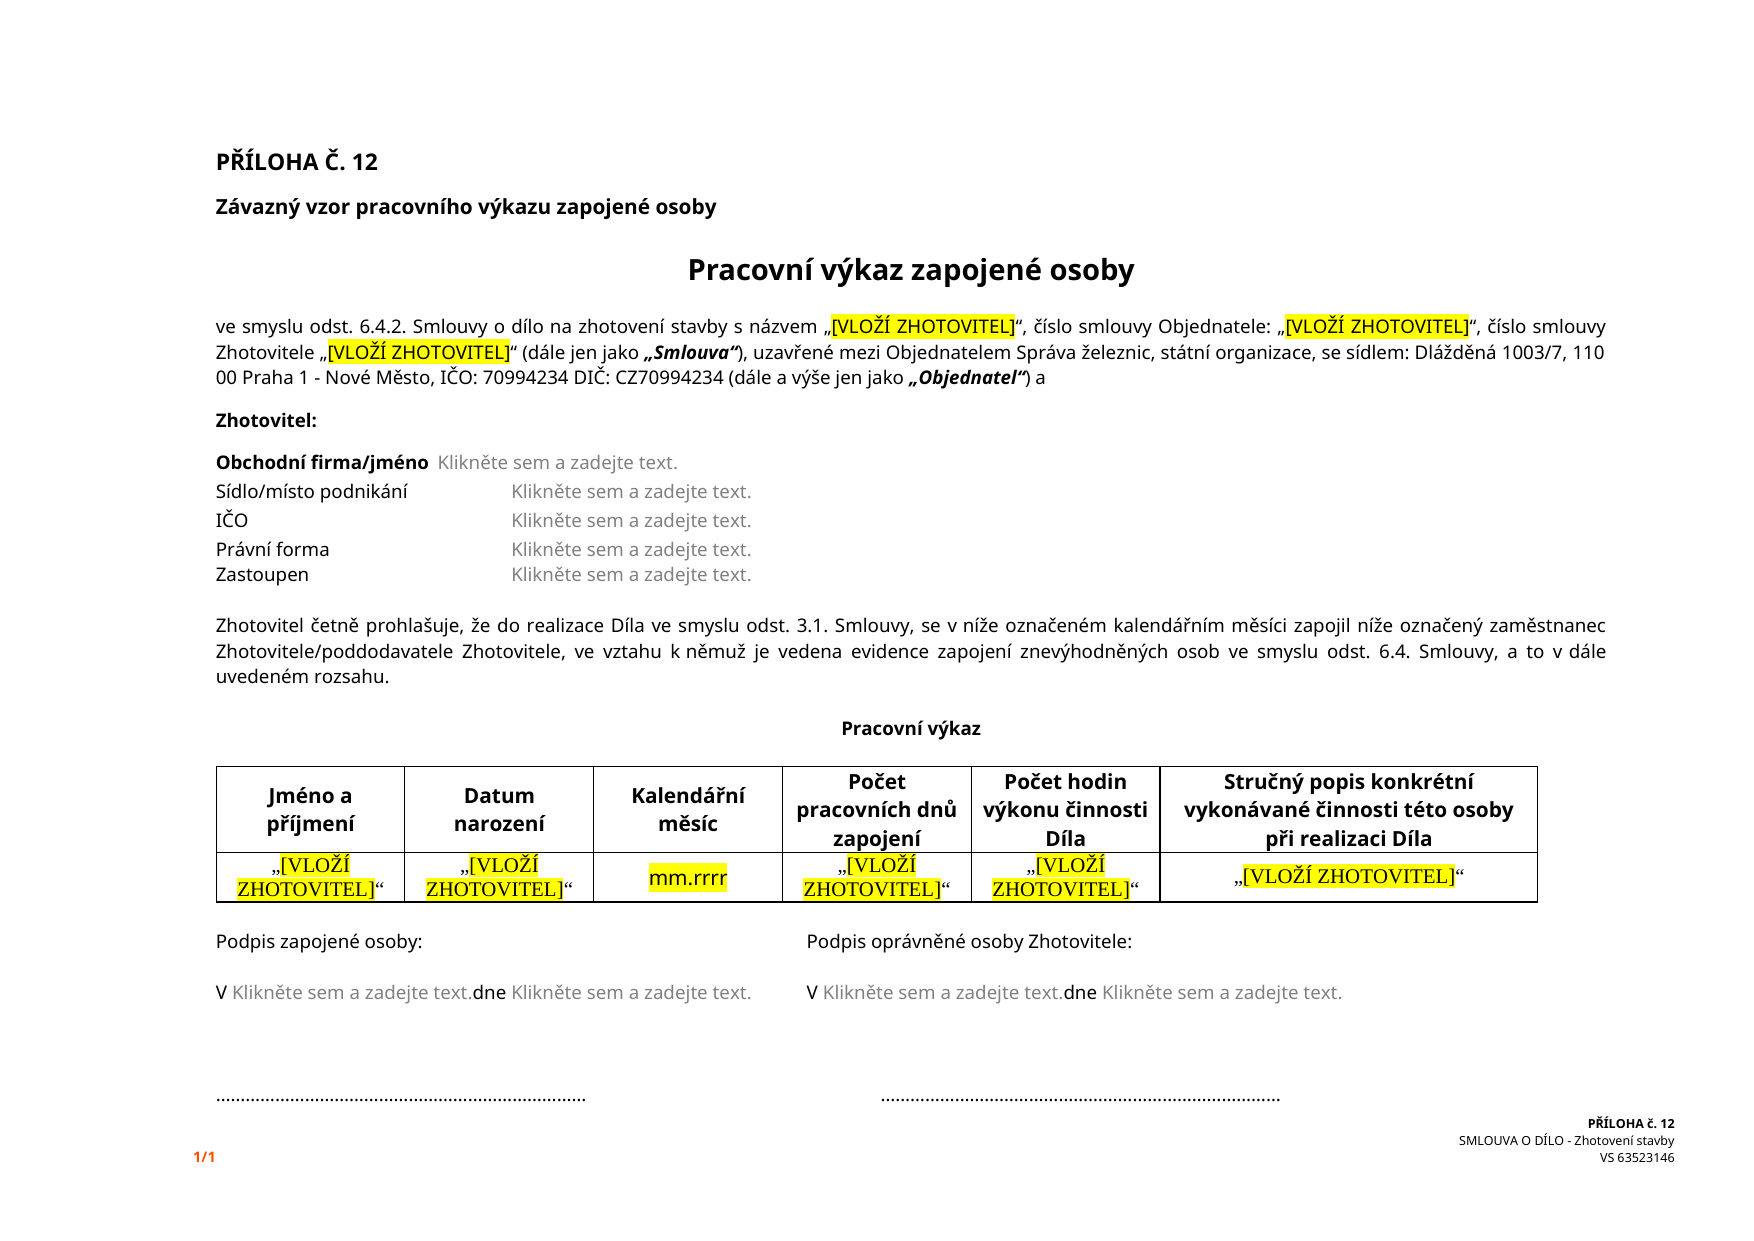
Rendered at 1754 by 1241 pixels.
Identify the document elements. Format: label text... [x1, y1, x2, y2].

table_header Jméno a příjmení [217, 767, 404, 852]
text Podpis zapojené osoby: Podpis oprávněné osoby Zhotovitele: [216, 928, 1606, 953]
text Příloha č. 12 [216, 146, 1606, 177]
table_cell „[VLOŽÍ ZHOTOVITEL]“ [1161, 853, 1537, 901]
text Sídlo/místo podnikání [216, 475, 1606, 504]
text Právní forma [216, 533, 1606, 562]
text IČO [216, 504, 1606, 533]
text Zastoupen [216, 562, 1606, 587]
table_header Stručný popis konkrétní vykonávané činnosti této osoby při realizaci Díla [1161, 767, 1537, 852]
text ………………………………………………………………… ……………………………………………………………………… [216, 1081, 1606, 1107]
text Obchodní firma/jméno [216, 446, 1606, 475]
text V dne V dne [216, 979, 1606, 1004]
table_header Počet pracovních dnů zapojení [783, 767, 971, 852]
table_header Kalendářní měsíc [594, 767, 782, 852]
text Pracovní výkaz zapojené osoby [216, 249, 1606, 288]
text ve smyslu odst. 6.4.2. Smlouvy o dílo na zhotovení stavby s názvem „[VLOŽÍ ZHOTOVITEL]“, číslo smlouvy Objednatele: „[VLOŽÍ ZHOTOVITEL]“, číslo smlouvy Zhotovitele „[VLOŽÍ ZHOTOVITEL]“ (dále jen jako „Smlouva“), uzavřené mezi Objednatelem Správa železnic, státní organizace, se sídlem: Dlážděná 1003/7, 110 00 Praha 1 - Nové Město, IČO: 70994234 DIČ: CZ70994234 (dále a výše jen jako „Objednatel“) a [216, 313, 1606, 390]
table_cell mm.rrrr [594, 853, 782, 901]
text Zhotovitel četně prohlašuje, že do realizace Díla ve smyslu odst. 3.1. Smlouvy, se v níže označeném kalendářním měsíci zapojil níže označený zaměstnanec Zhotovitele/poddodavatele Zhotovitele, ve vztahu k němuž je vedena evidence zapojení znevýhodněných osob ve smyslu odst. 6.4. Smlouvy, a to v dále uvedeném rozsahu. [216, 613, 1606, 689]
text Závazný vzor pracovního výkazu zapojené osoby [216, 192, 1606, 221]
table_cell „[VLOŽÍ ZHOTOVITEL]“ [217, 853, 404, 901]
table_cell „[VLOŽÍ ZHOTOVITEL]“ [783, 853, 971, 901]
text Pracovní výkaz [216, 715, 1606, 740]
table_cell „[VLOŽÍ ZHOTOVITEL]“ [972, 853, 1159, 901]
table_cell „[VLOŽÍ ZHOTOVITEL]“ [405, 853, 593, 901]
text Zhotovitel: [216, 402, 1606, 433]
table_header Počet hodin výkonu činnosti Díla [972, 767, 1159, 852]
table_header Datum narození [405, 767, 593, 852]
